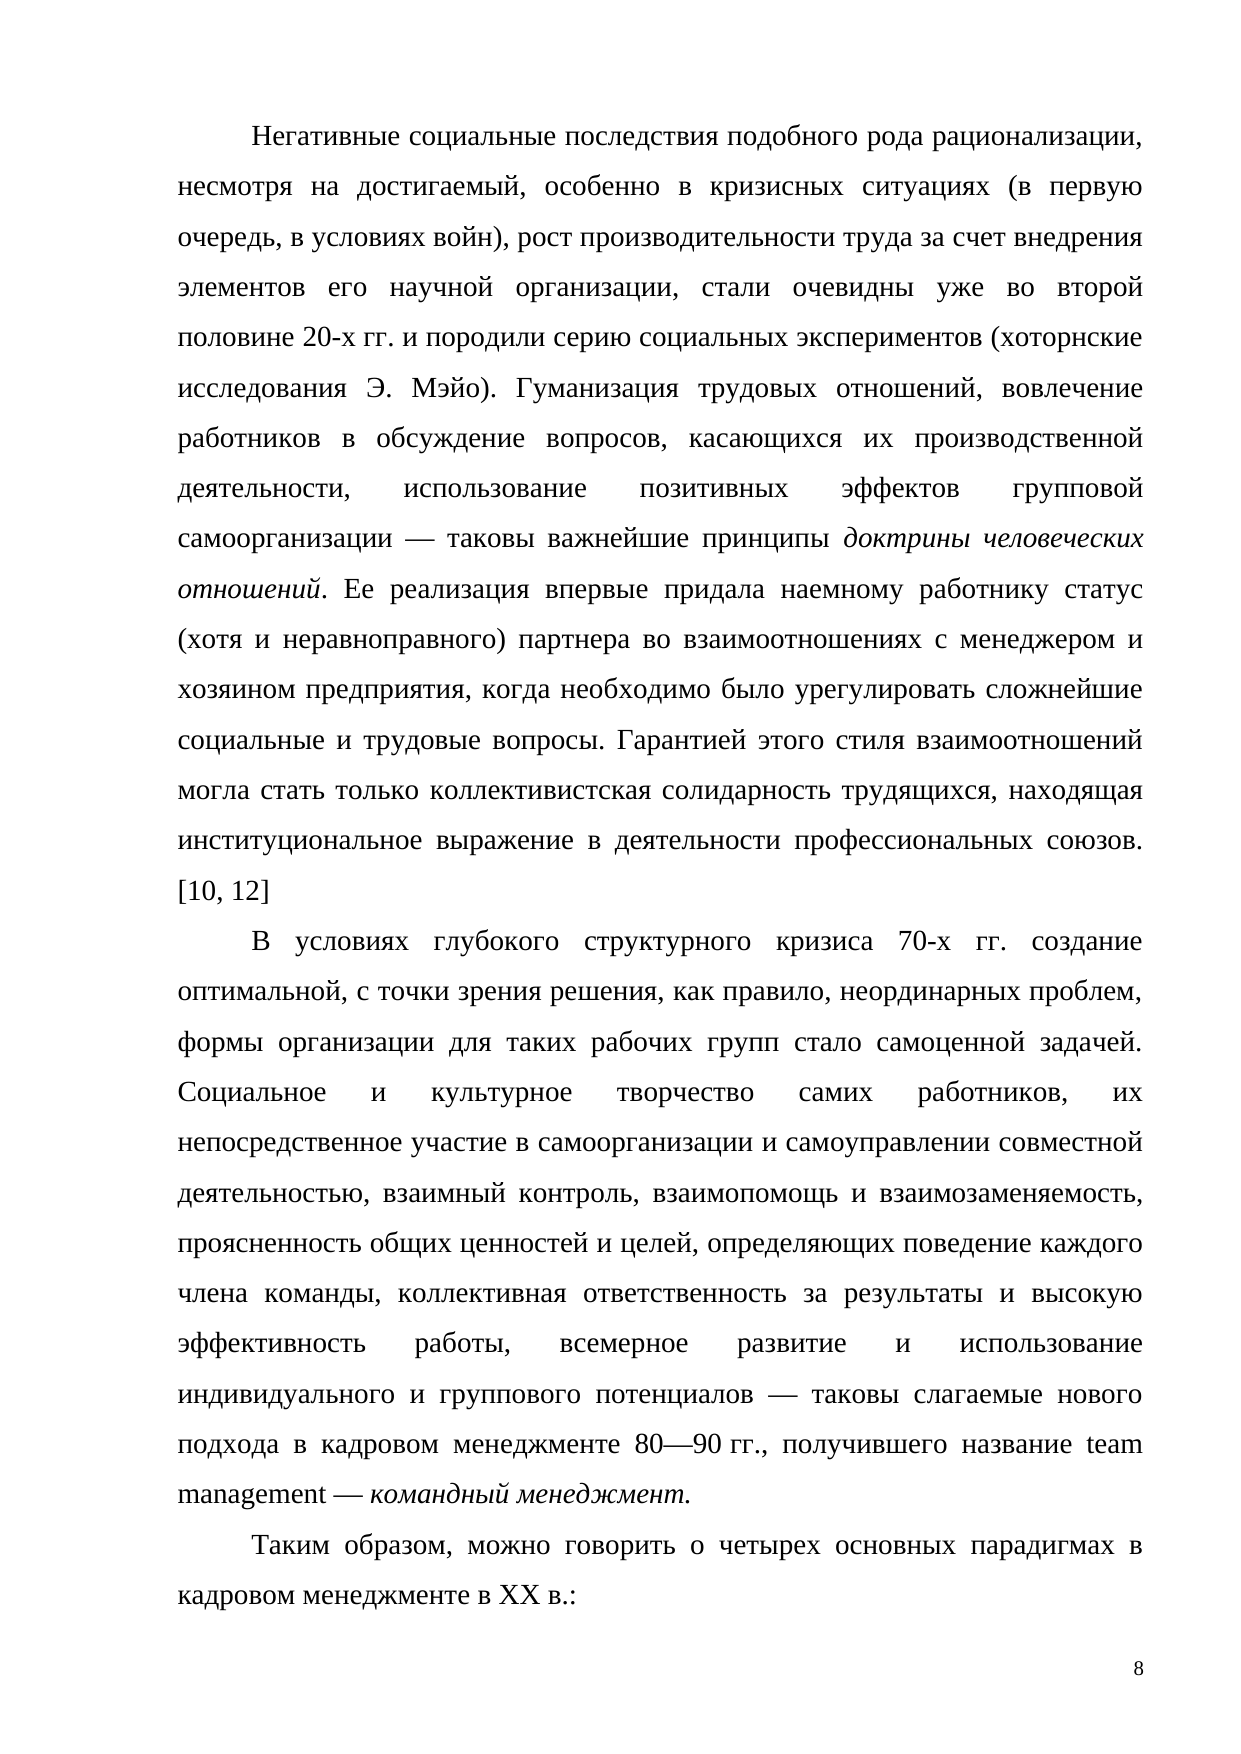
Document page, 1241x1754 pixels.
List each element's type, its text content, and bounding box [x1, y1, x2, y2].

text Негативные социальные последствия подобного рода рационализации, несмотря на достигаемый, особенно в кризисных ситуациях (в первую очередь, в условиях войн), рост производительности труда за счет внедрения элементов его научной организации, стали очевидны уже во второй половине 20-х гг. и породили серию социальных экспериментов (хоторнские исследования Э. Мэйо). Гуманизация трудовых отношений, вовлечение работников в обсуждение вопросов, касающихся их производственной деятельности, использование позитивных эффектов групповой самоорганизации — таковы важнейшие принципы доктрины человеческих отношений. Ее реализация впервые придала наемному работнику статус (хотя и неравноправного) партнера во взаимоотношениях с менеджером и хозяином предприятия, когда необходимо было урегулировать сложнейшие социальные и трудовые вопросы. Гарантией этого стиля взаимоотношений могла стать только коллективистская солидарность трудящихся, находящая институциональное выражение в деятельности профессиональных союзов. [10, 12] [177, 118, 1144, 906]
text Таким образом, можно говорить о четырех основных парадигмах в кадровом менеджменте в ХХ в.: [177, 1527, 1144, 1611]
text В условиях глубокого структурного кризиса 70-х гг. создание оптимальной, с точки зрения решения, как правило, неординарных проблем, формы организации для таких рабочих групп стало самоценной задачей. Социальное и культурное творчество самих работников, их непосредственное участие в самоорганизации и самоуправлении совместной деятельностью, взаимный контроль, взаимопомощь и взаимозаменяемость, проясненность общих ценностей и целей, определяющих поведение каждого члена команды, коллективная ответственность за результаты и высокую эффективность работы, всемерное развитие и использование индивидуального и группового потенциалов — таковы слагаемые нового подхода в кадровом менеджменте 80—90 гг., получившего название team management — командный менеджмент. [177, 923, 1144, 1510]
